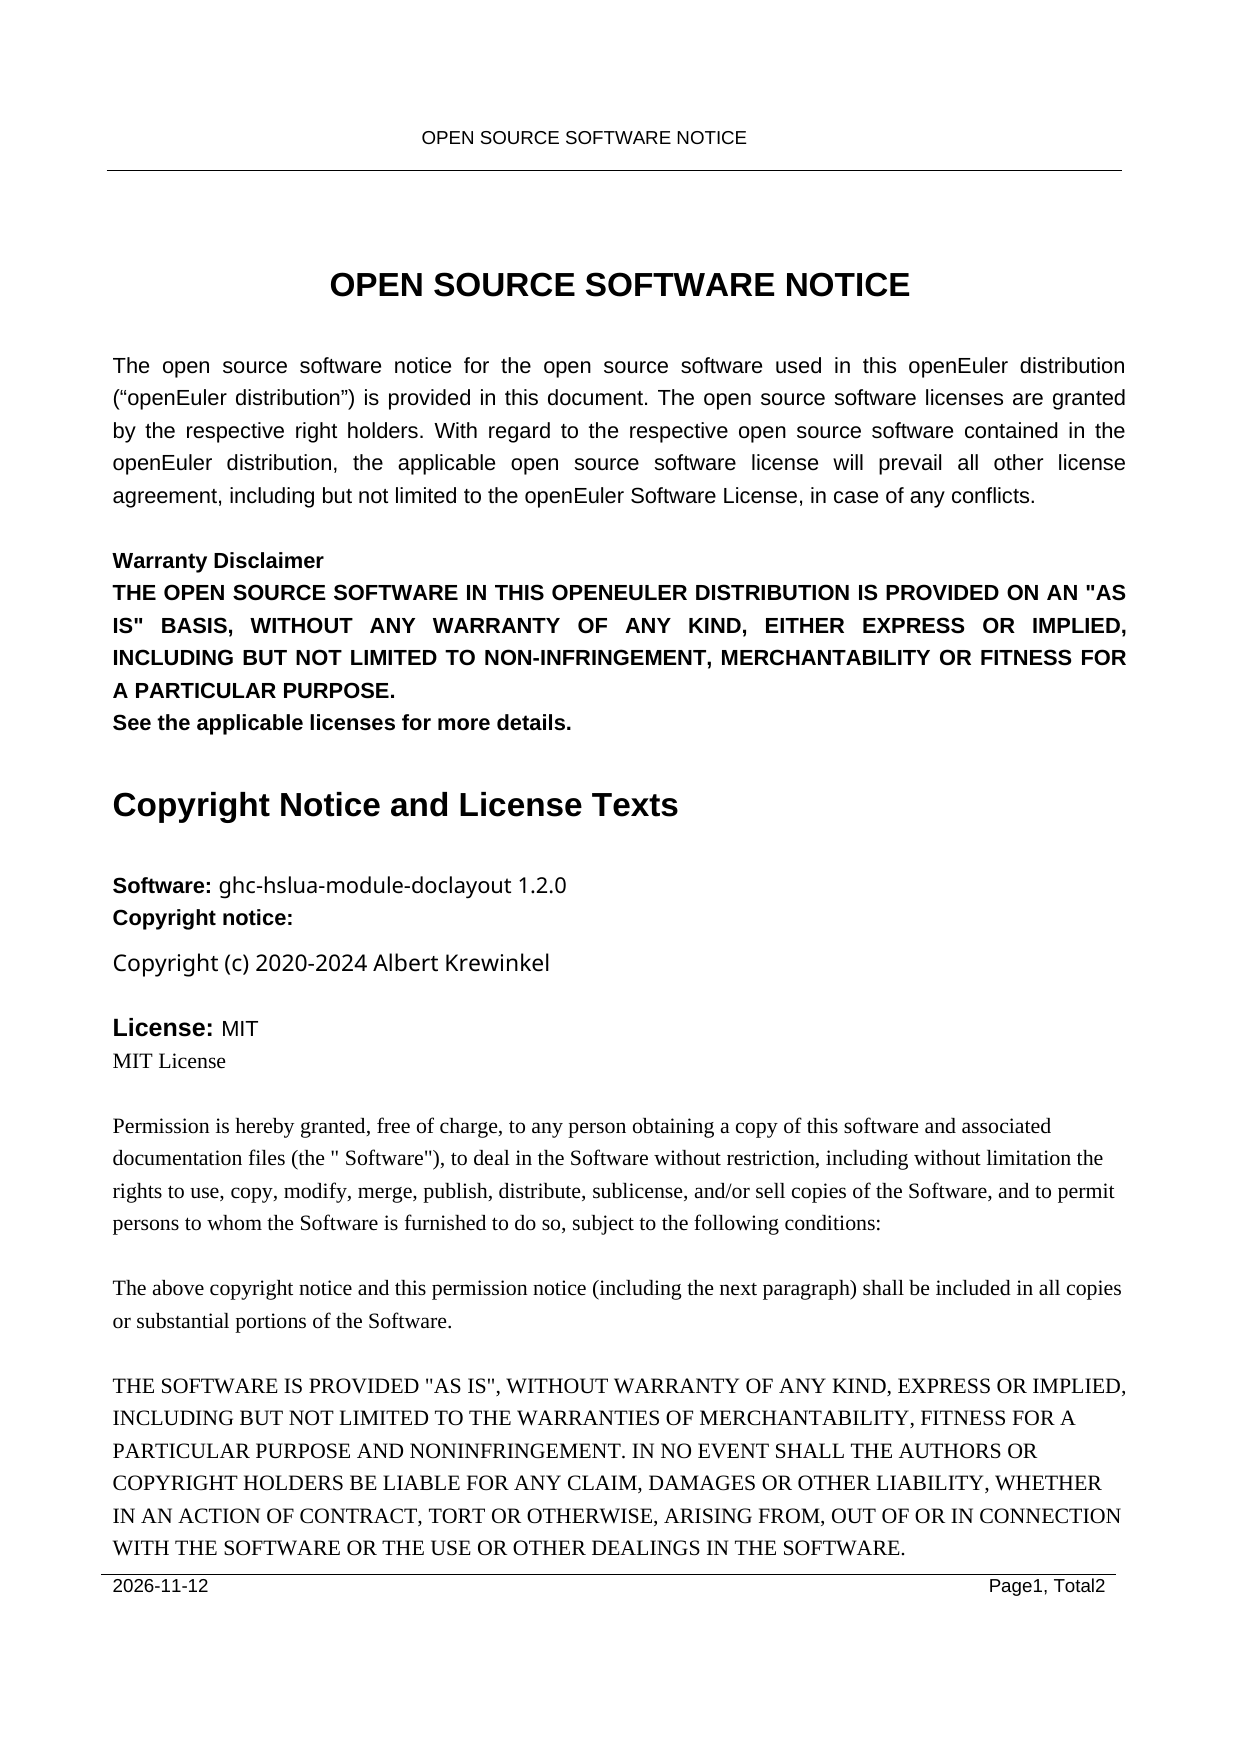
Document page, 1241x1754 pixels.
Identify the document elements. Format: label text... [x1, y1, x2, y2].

text OPEN SOURCE SOFTWARE NOTICE [112, 251, 1128, 316]
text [112, 1044, 1128, 1564]
title Software: ghc-hslua-module-doclayout 1.2.0 [112, 869, 1128, 901]
text THE OPEN SOURCE SOFTWARE IN THIS OPENEULER DISTRIBUTION IS PROVIDED ON AN "AS IS" BASIS, WITHOUT ANY WARRANTY OF ANY KIND, EITHER EXPRESS OR IMPLIED, INCLUDING BUT NOT LIMITED TO NON-INFRINGEMENT, MERCHANTABILITY OR FITNESS FOR A PARTICULAR PURPOSE. See the applicable licenses for more details. [112, 576, 1128, 739]
text Copyright Notice and License Texts [112, 771, 1128, 836]
text License: MIT [112, 1012, 1128, 1044]
text Copyright notice: [112, 901, 1128, 934]
text Warranty Disclaimer [112, 544, 1128, 576]
text The open source software notice for the open source software used in this openEuler distribution (“openEuler distribution”) is provided in this document. The open source software licenses are granted by the respective right holders. With regard to the respective open source software contained in the openEuler distribution, the applicable open source software license will prevail all other license agreement, including but not limited to the openEuler Software License, in case of any conflicts. [112, 349, 1128, 511]
text Copyright (c) 2020-2024 Albert Krewinkel [112, 947, 1128, 1012]
